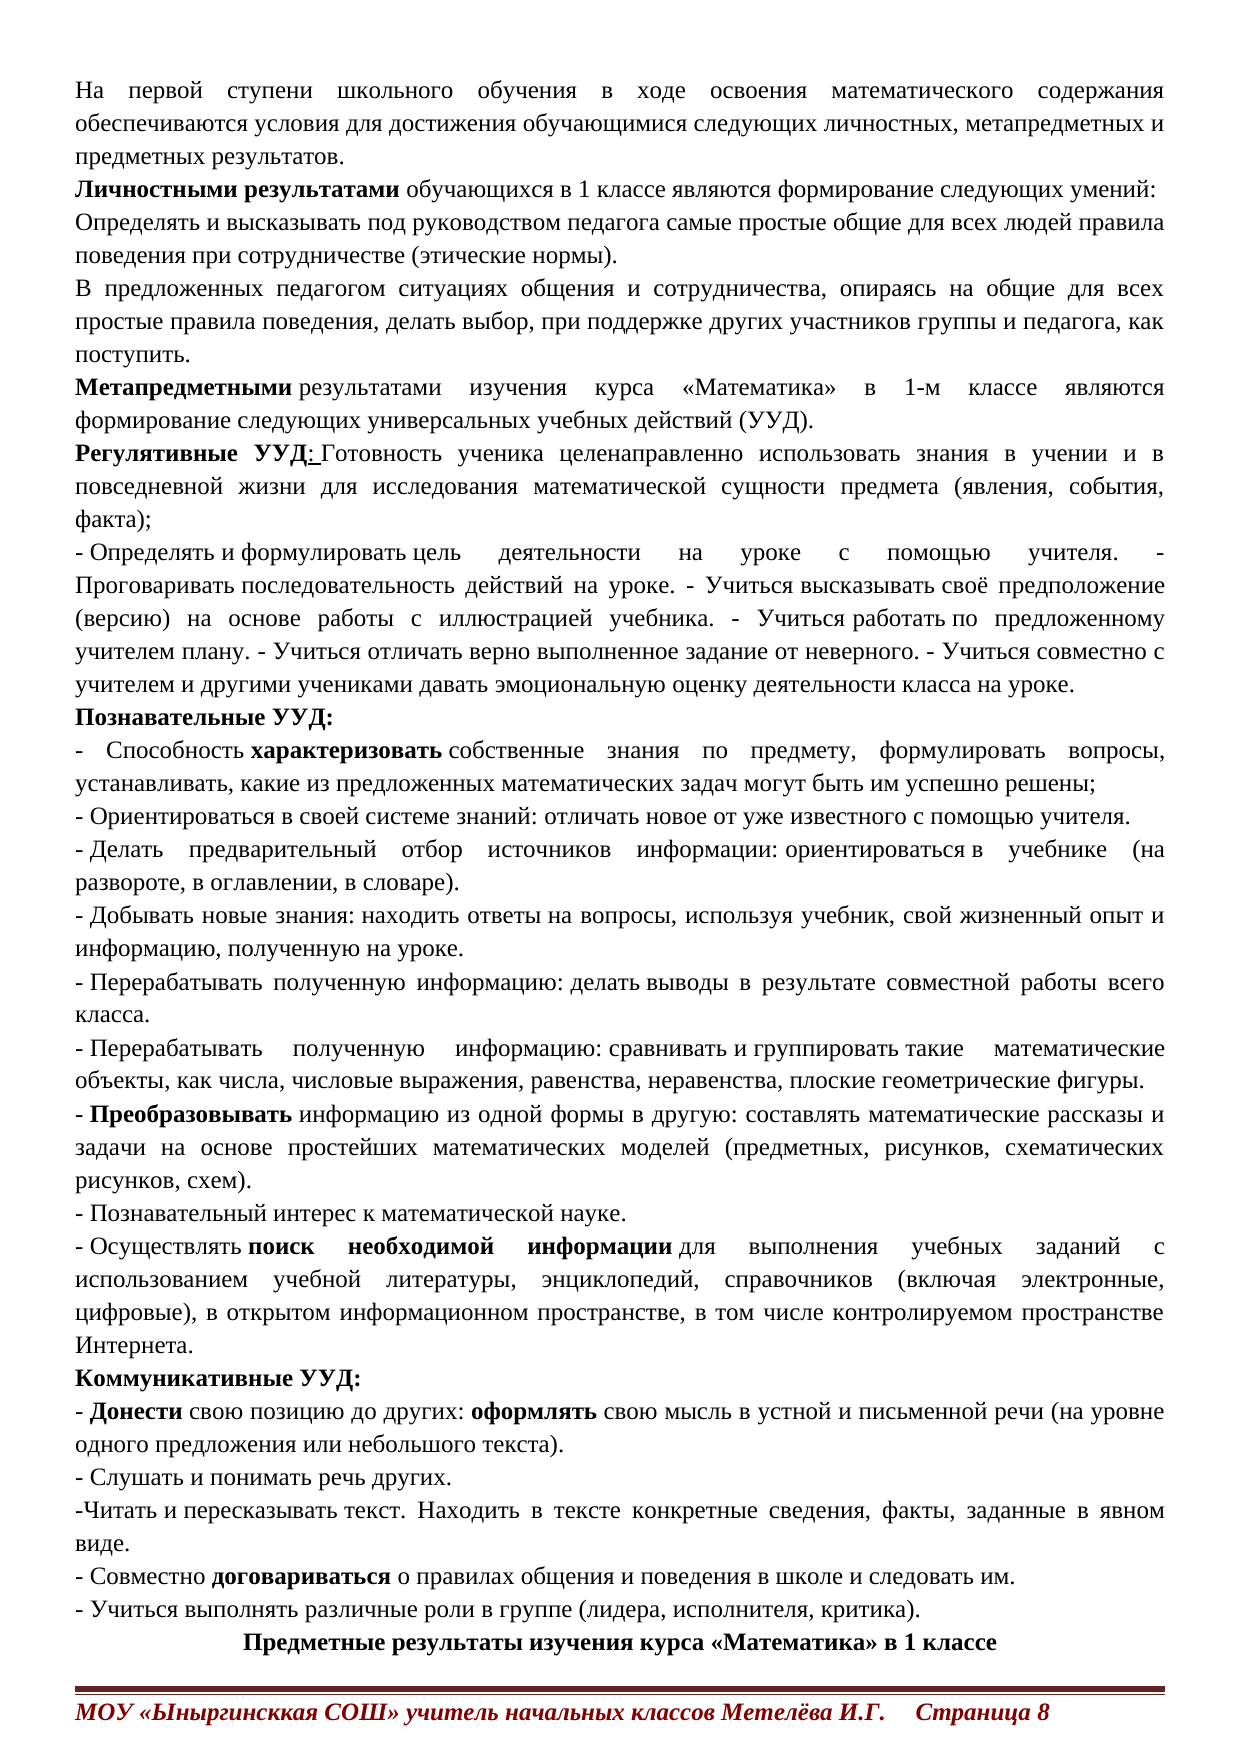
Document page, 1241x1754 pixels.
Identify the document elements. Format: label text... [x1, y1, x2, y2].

text На первой ступени школьного обучения в ходе освоения математического содержания обеспечиваются условия для достижения обучающимися следующих личностных, метапредметных и предметных результатов. [75, 75, 1165, 170]
text - Делать предварительный отбор источников информации: ориентироваться в учебнике (на развороте, в оглавлении, в словаре). [75, 834, 1165, 896]
text - Способность характеризовать собственные знания по предмету, формулировать вопросы, устанавливать, какие из предложенных математических задач могут быть им успешно решены; [75, 735, 1165, 797]
text Регулятивные УУД: Готовность ученика целенаправленно использовать знания в учении и в повседневной жизни для исследования математической сущности предмета (явления, события, факта); [75, 438, 1165, 533]
text В предложенных педагогом ситуациях общения и сотрудничества, опираясь на общие для всех простые правила поведения, делать выбор, при поддержке других участников группы и педагога, как поступить. [75, 273, 1165, 368]
text - Добывать новые знания: находить ответы на вопросы, используя учебник, свой жизненный опыт и информацию, полученную на уроке. [75, 901, 1165, 962]
text -Читать и пересказывать текст. Находить в тексте конкретные сведения, факты, заданные в явном виде. [75, 1495, 1165, 1557]
text Метапредметными результатами изучения курса «Математика» в 1-м классе являются формирование следующих универсальных учебных действий (УУД). [75, 372, 1165, 434]
text - Преобразовывать информацию из одной формы в другую: составлять математические рассказы и задачи на основе простейших математических моделей (предметных, рисунков, схематических рисунков, схем). [75, 1099, 1165, 1193]
text - Донести свою позицию до других: оформлять свою мысль в устной и письменной речи (на уровне одного предложения или небольшого текста). [75, 1396, 1165, 1458]
text - Слушать и понимать речь других. [75, 1462, 1165, 1491]
text Коммуникативные УУД: [75, 1363, 1165, 1392]
text - Совместно договариваться о правилах общения и поведения в школе и следовать им. [75, 1561, 1165, 1590]
text Определять и высказывать под руководством педагога самые простые общие для всех людей правила поведения при сотрудничестве (этические нормы). [75, 207, 1165, 269]
text - Перерабатывать полученную информацию: делать выводы в результате совместной работы всего класса. [75, 967, 1165, 1028]
text - Ориентироваться в своей системе знаний: отличать новое от уже известного с помощью учителя. [75, 801, 1165, 830]
text - Осуществлять поиск необходимой информации для выполнения учебных заданий с использованием учебной литературы, энциклопедий, справочников (включая электронные, цифровые), в открытом информационном пространстве, в том числе контролируемом пространстве Интернета. [75, 1231, 1165, 1358]
text Предметные результаты изучения курса «Математика» в 1 классе [75, 1627, 1165, 1656]
text Познавательные УУД: [75, 702, 1165, 731]
text - Определять и формулировать цель деятельности на уроке с помощью учителя. -Проговаривать последовательность действий на уроке. - Учиться высказывать своё предположение (версию) на основе работы с иллюстрацией учебника. - Учиться работать по предложенному учителем плану. - Учиться отличать верно выполненное задание от неверного. - Учиться совместно с учителем и другими учениками давать эмоциональную оценку деятельности класса на уроке. [75, 537, 1165, 698]
text - Познавательный интерес к математической науке. [75, 1198, 1165, 1226]
text - Перерабатывать полученную информацию: сравнивать и группировать такие математические объекты, как числа, числовые выражения, равенства, неравенства, плоские геометрические фигуры. [75, 1033, 1165, 1094]
text Личностными результатами обучающихся в 1 классе являются формирование следующих умений: [75, 174, 1165, 203]
text - Учиться выполнять различные роли в группе (лидера, исполнителя, критика). [75, 1594, 1165, 1623]
